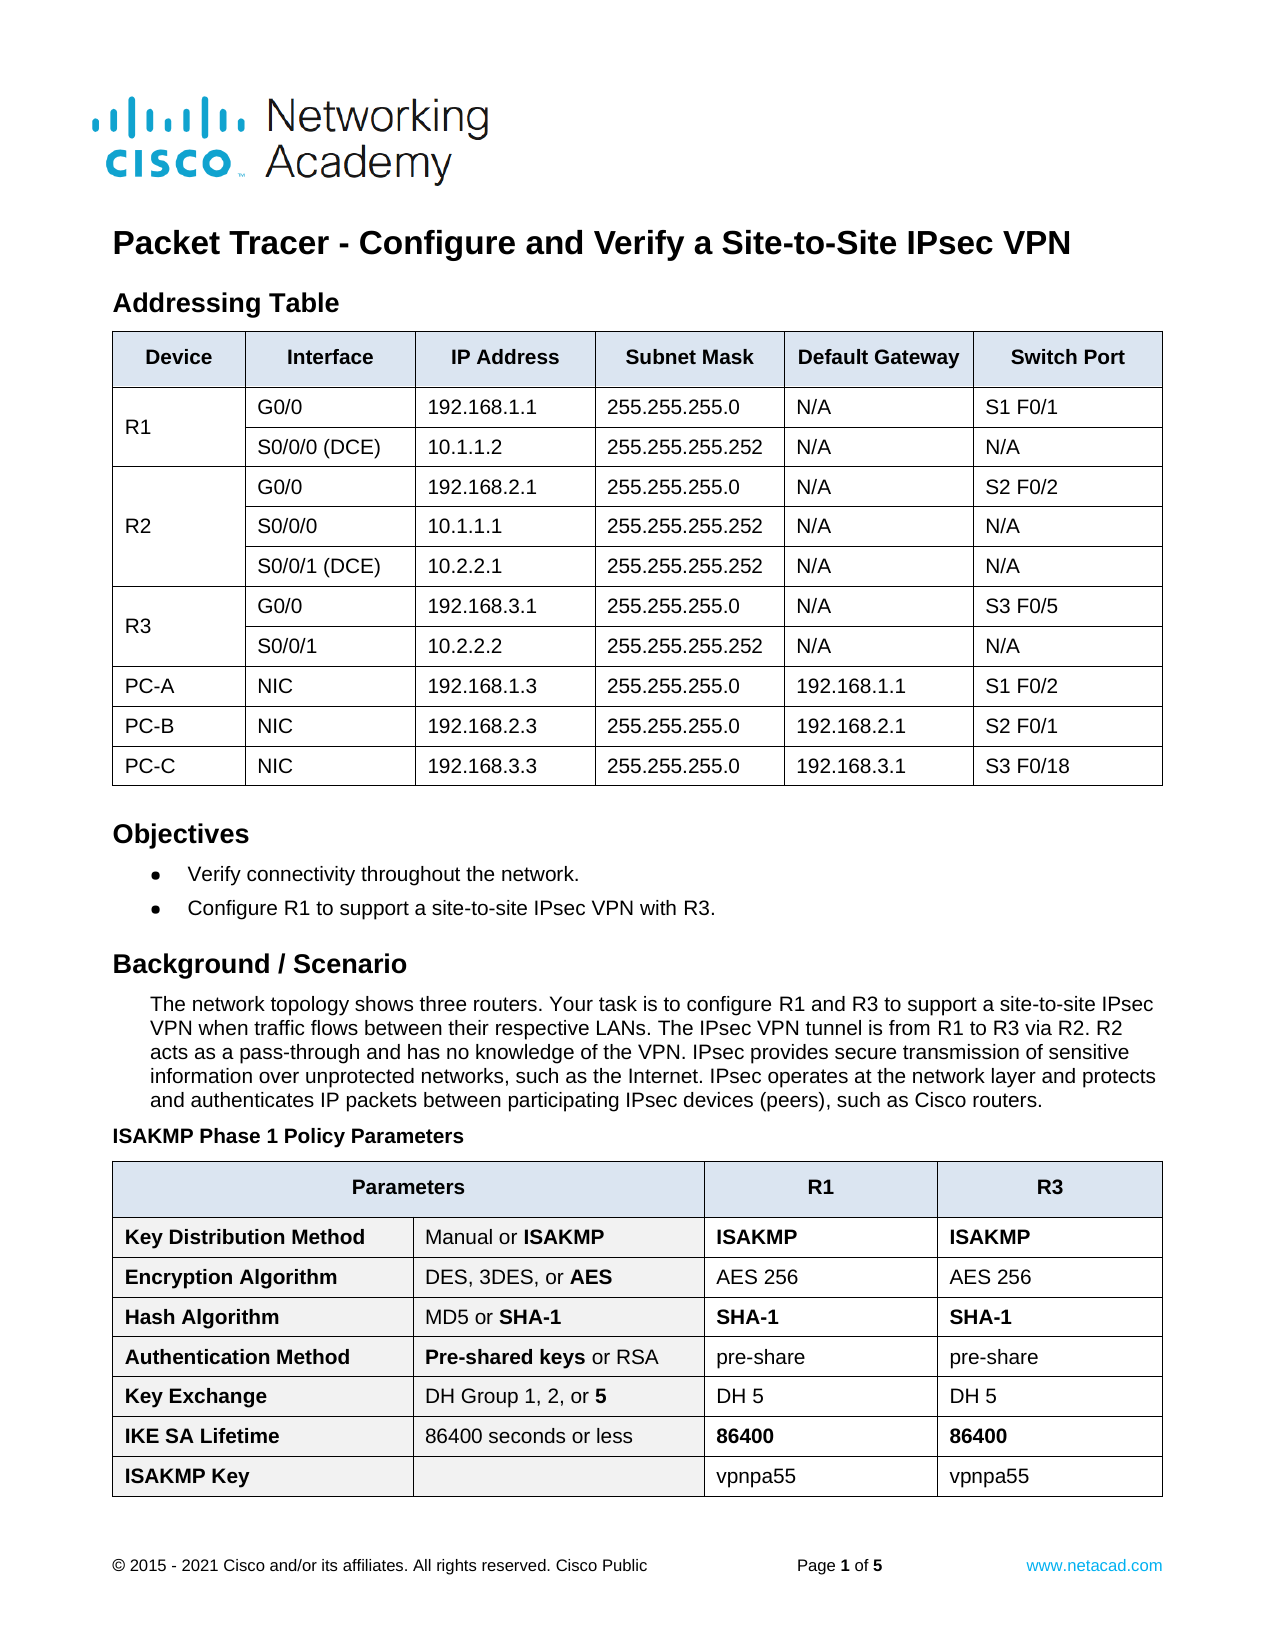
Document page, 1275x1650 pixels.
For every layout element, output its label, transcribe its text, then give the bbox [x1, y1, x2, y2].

table_cell 255.255.255.252 [596, 547, 784, 586]
table_cell SHA-1 [705, 1298, 937, 1336]
table_cell 10.2.2.1 [416, 547, 595, 586]
table_cell N/A [785, 467, 973, 506]
table_header R1 [705, 1162, 937, 1217]
table_cell Key Distribution Method [113, 1218, 413, 1256]
table_cell 192.168.1.3 [416, 667, 595, 706]
table_cell 192.168.2.1 [416, 467, 595, 506]
text ISAKMP Phase 1 Policy Parameters [112, 1124, 1162, 1148]
table_cell Manual or ISAKMP [414, 1218, 704, 1256]
table_cell NIC [246, 667, 415, 706]
table_cell S0/0/0 [246, 507, 415, 546]
table_cell AES 256 [938, 1258, 1162, 1296]
table_cell ISAKMP [705, 1218, 937, 1256]
table_cell S3 F0/18 [974, 747, 1162, 785]
table_cell 192.168.3.3 [416, 747, 595, 785]
table_header Subnet Mask [596, 332, 784, 386]
table_cell S2 F0/1 [974, 707, 1162, 746]
text Configure R1 to support a site-to-site IPsec VPN with R3. [150, 896, 1162, 919]
table_cell PC-A [113, 667, 245, 706]
table_cell S0/0/0 (DCE) [246, 428, 415, 466]
table_cell Encryption Algorithm [113, 1258, 413, 1296]
table_cell Key Exchange [113, 1377, 413, 1416]
table_header Interface [246, 332, 415, 386]
table_cell ISAKMP Key [113, 1457, 413, 1496]
table_cell R3 [113, 587, 245, 666]
table_cell PC-B [113, 707, 245, 746]
table_header R3 [938, 1162, 1162, 1217]
table_cell N/A [785, 627, 973, 666]
table_cell 255.255.255.0 [596, 667, 784, 706]
table_cell 192.168.2.3 [416, 707, 595, 746]
table_cell SHA-1 [938, 1298, 1162, 1336]
subtitle Addressing Table [112, 287, 1162, 318]
table_header Switch Port [974, 332, 1162, 386]
table_cell 86400 [938, 1417, 1162, 1456]
table_cell G0/0 [246, 587, 415, 626]
table_cell N/A [974, 507, 1162, 546]
table_cell 255.255.255.0 [596, 707, 784, 746]
table_cell S0/0/1 [246, 627, 415, 666]
table_cell NIC [246, 747, 415, 785]
table_cell N/A [974, 627, 1162, 666]
table_cell N/A [974, 547, 1162, 586]
table_header Device [113, 332, 245, 386]
table_cell DH Group 1, 2, or 5 [414, 1377, 704, 1416]
table_cell N/A [785, 388, 973, 426]
table_cell 255.255.255.0 [596, 388, 784, 426]
table_cell 192.168.3.1 [785, 747, 973, 785]
table_header Parameters [113, 1162, 704, 1217]
table_cell N/A [974, 428, 1162, 466]
table_cell S0/0/1 (DCE) [246, 547, 415, 586]
table_cell 10.1.1.1 [416, 507, 595, 546]
table_cell 86400 seconds or less [414, 1417, 704, 1456]
table_cell IKE SA Lifetime [113, 1417, 413, 1456]
table_cell S2 F0/2 [974, 467, 1162, 506]
table_cell pre-share [938, 1337, 1162, 1376]
subtitle Background / Scenario [112, 948, 1162, 979]
text The network topology shows three routers. Your task is to configure R1 and R3 to support a site-to-site IPsec VPN when traffic flows between their respective LANs. The IPsec VPN tunnel is from R1 to R3 via R2. R2 acts as a pass-through and has no knowledge of the VPN. IPsec provides secure transmission of sensitive information over unprotected networks, such as the Internet. IPsec operates at the network layer and protects and authenticates IP packets between participating IPsec devices (peers), such as Cisco routers. [150, 992, 1162, 1112]
table_cell 10.1.1.2 [416, 428, 595, 466]
table_cell [414, 1457, 704, 1496]
table_cell 255.255.255.0 [596, 747, 784, 785]
table_cell ISAKMP [938, 1218, 1162, 1256]
text Verify connectivity throughout the network. [150, 862, 1162, 886]
subtitle Objectives [112, 818, 1162, 849]
table_cell 192.168.2.1 [785, 707, 973, 746]
table_cell R1 [113, 388, 245, 466]
table_cell 192.168.1.1 [785, 667, 973, 706]
table_cell G0/0 [246, 467, 415, 506]
table_cell DES, 3DES, or AES [414, 1258, 704, 1296]
table_cell 192.168.1.1 [416, 388, 595, 426]
table_cell S1 F0/2 [974, 667, 1162, 706]
table_cell AES 256 [705, 1258, 937, 1296]
table_cell N/A [785, 547, 973, 586]
table_header Default Gateway [785, 332, 973, 386]
table_cell N/A [785, 428, 973, 466]
table_cell DH 5 [705, 1377, 937, 1416]
table_cell Authentication Method [113, 1337, 413, 1376]
table_cell S1 F0/1 [974, 388, 1162, 426]
table_cell vpnpa55 [938, 1457, 1162, 1496]
table_cell PC-C [113, 747, 245, 785]
table_cell Pre-shared keys or RSA [414, 1337, 704, 1376]
table_header IP Address [416, 332, 595, 386]
table_cell N/A [785, 507, 973, 546]
table_cell G0/0 [246, 388, 415, 426]
table_cell 255.255.255.252 [596, 627, 784, 666]
table_cell vpnpa55 [705, 1457, 937, 1496]
table_cell 192.168.3.1 [416, 587, 595, 626]
table_cell pre-share [705, 1337, 937, 1376]
table_cell MD5 or SHA-1 [414, 1298, 704, 1336]
table_cell 10.2.2.2 [416, 627, 595, 666]
table_cell DH 5 [938, 1377, 1162, 1416]
table_cell NIC [246, 707, 415, 746]
table_cell S3 F0/5 [974, 587, 1162, 626]
table_cell R2 [113, 467, 245, 586]
table_cell 255.255.255.252 [596, 428, 784, 466]
table_cell 255.255.255.0 [596, 587, 784, 626]
picture [82, 81, 507, 214]
table_cell 255.255.255.252 [596, 507, 784, 546]
table_cell N/A [785, 587, 973, 626]
table_cell 255.255.255.0 [596, 467, 784, 506]
table_cell Hash Algorithm [113, 1298, 413, 1336]
table_cell 86400 [705, 1417, 937, 1456]
